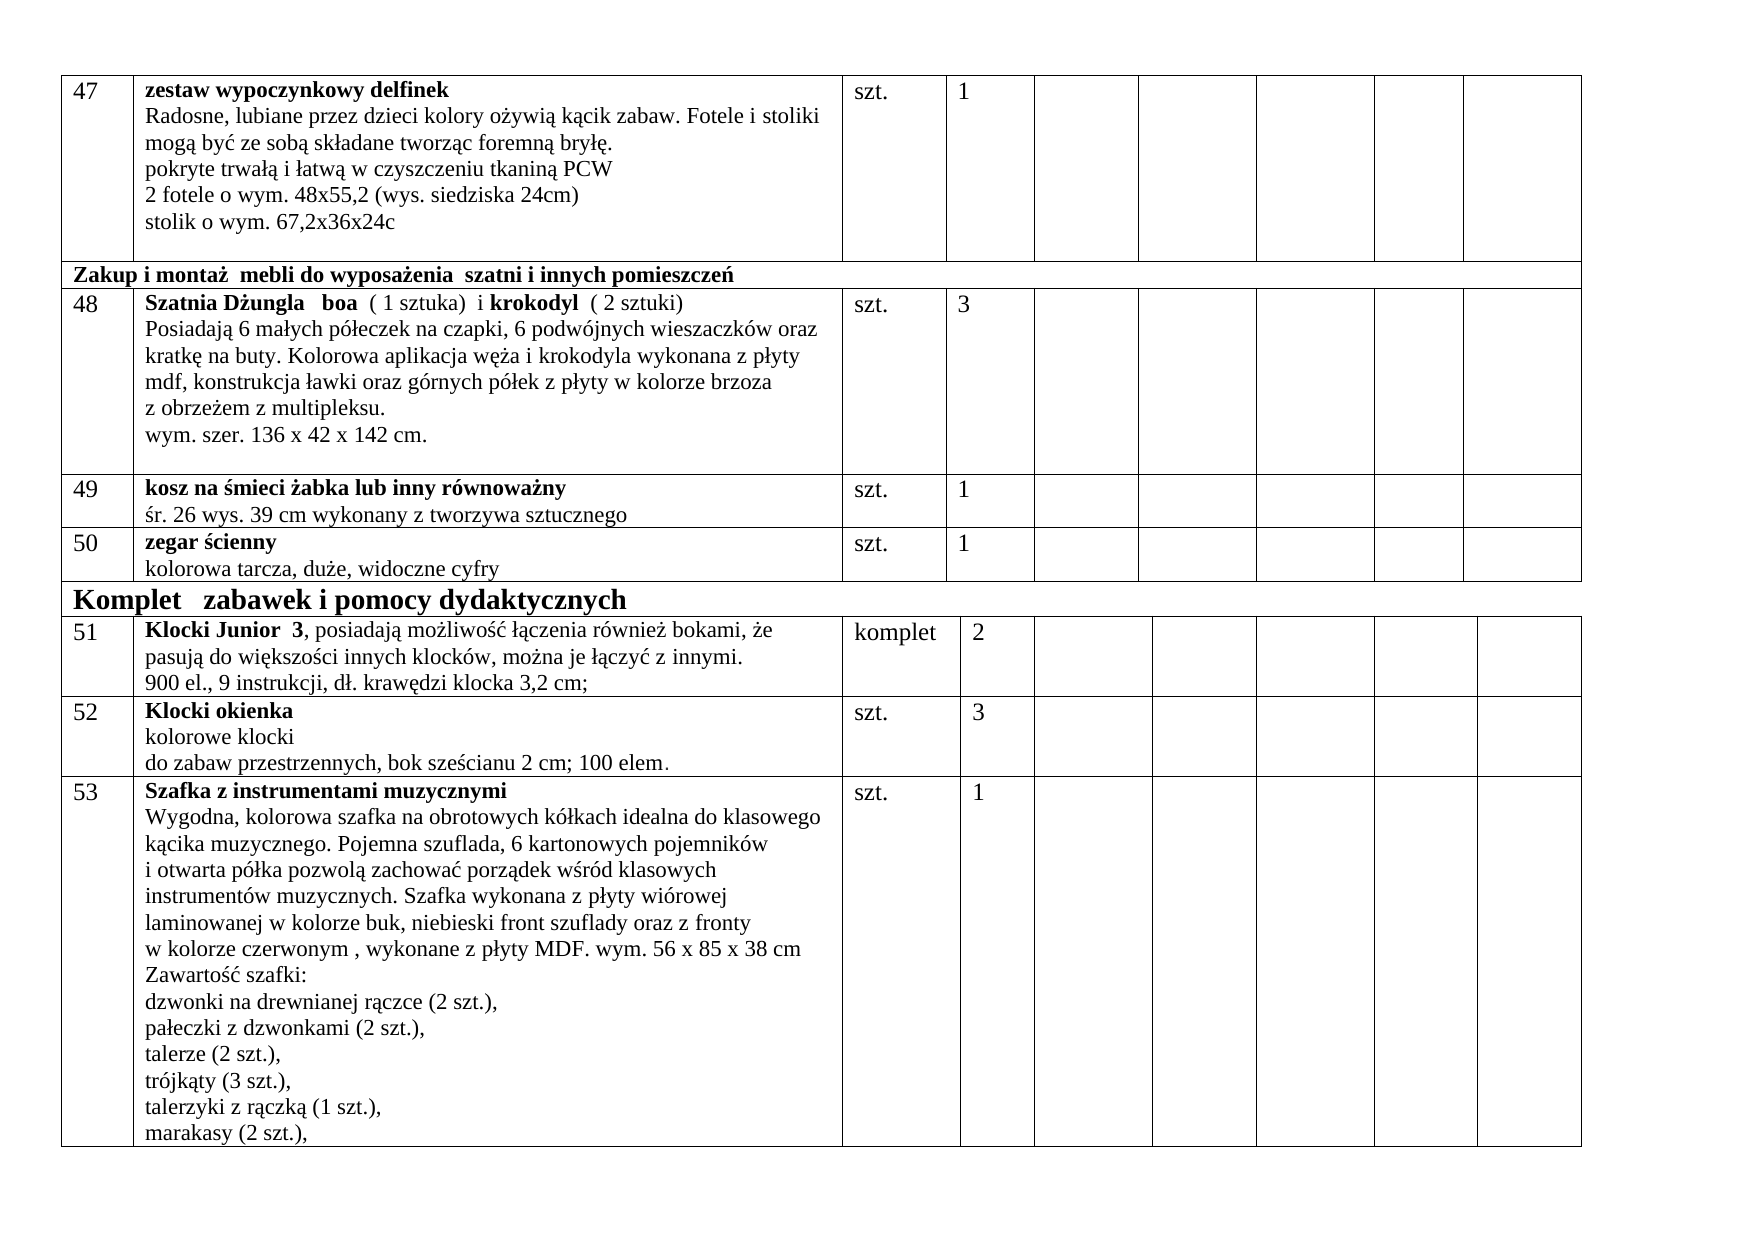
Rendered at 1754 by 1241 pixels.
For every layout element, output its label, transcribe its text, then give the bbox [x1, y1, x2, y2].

table_cell [1035, 777, 1152, 1146]
table_cell komplet [843, 617, 960, 696]
table_cell [1375, 475, 1463, 527]
table_cell szt. [843, 289, 946, 473]
table_cell 50 [62, 528, 133, 581]
table_cell Szatnia Dżungla boa ( 1 sztuka) i krokodyl ( 2 sztuki) Posiadają 6 małych półeczek na czapki, 6 podwójnych wieszaczków oraz kratkę na buty. Kolorowa aplikacja węża i krokodyla wykonana z płyty mdf, konstrukcja ławki oraz górnych półek z płyty w kolorze brzoza z obrzeżem z multipleksu. wym. szer. 136 x 42 x 142 cm. [134, 289, 842, 473]
table_cell 48 [62, 289, 133, 473]
table_cell [1464, 289, 1581, 473]
table_cell 52 [62, 697, 133, 776]
table_cell [1139, 289, 1256, 473]
table_cell [1257, 528, 1374, 581]
table_cell [1153, 697, 1256, 776]
table_cell 1 [961, 777, 1034, 1146]
table_cell 49 [62, 475, 133, 527]
table_cell [1139, 528, 1256, 581]
table_cell Klocki Junior 3, posiadają możliwość łączenia również bokami, że pasują do większości innych klocków, można je łączyć z innymi. 900 el., 9 instrukcji, dł. krawędzi klocka 3,2 cm; [134, 617, 842, 696]
table_cell [1153, 617, 1256, 696]
table_cell [1464, 475, 1581, 527]
table_cell [1153, 777, 1256, 1146]
table_cell [1375, 777, 1477, 1146]
table_cell 3 [947, 289, 1034, 473]
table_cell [134, 777, 842, 1146]
table_cell szt. [843, 76, 946, 261]
table_cell szt. [843, 697, 960, 776]
table_cell [1375, 528, 1463, 581]
table_cell szt. [843, 528, 946, 581]
table_cell [1035, 697, 1152, 776]
table_cell [1478, 617, 1581, 696]
table_cell [1035, 475, 1138, 527]
table_cell [1375, 697, 1477, 776]
table_cell [1478, 697, 1581, 776]
table_cell 51 [62, 617, 133, 696]
table_cell [1139, 475, 1256, 527]
table_cell [1139, 76, 1256, 261]
table_cell [1257, 617, 1374, 696]
table_cell 1 [947, 528, 1034, 581]
table_cell [1257, 697, 1374, 776]
table_cell 1 [947, 76, 1034, 261]
table_cell kosz na śmieci żabka lub inny równoważny śr. 26 wys. 39 cm wykonany z tworzywa sztucznego [134, 475, 842, 527]
table_cell [1257, 777, 1374, 1146]
table_cell 2 [961, 617, 1034, 696]
table_cell [1464, 76, 1581, 261]
table_cell 1 [947, 475, 1034, 527]
table_cell 47 [62, 76, 133, 261]
table_cell [1478, 777, 1581, 1146]
table_cell 53 [62, 777, 133, 1146]
table_cell [1464, 528, 1581, 581]
table_cell Klocki okienka kolorowe klocki do zabaw przestrzennych, bok sześcianu 2 cm; 100 elem. [134, 697, 842, 776]
table_cell [1375, 76, 1463, 261]
table_cell [1375, 617, 1477, 696]
table_cell [1035, 528, 1138, 581]
table_cell zegar ścienny kolorowa tarcza, duże, widoczne cyfry [134, 528, 842, 581]
table_cell szt. [843, 475, 946, 527]
table_cell [1257, 289, 1374, 473]
table_cell [1035, 617, 1152, 696]
table_cell [1257, 475, 1374, 527]
table_cell [1035, 76, 1138, 261]
table_cell Komplet zabawek i pomocy dydaktycznych [62, 582, 1581, 616]
table_cell [1035, 289, 1138, 473]
table_cell zestaw wypoczynkowy delfinek Radosne, lubiane przez dzieci kolory ożywią kącik zabaw. Fotele i stoliki mogą być ze sobą składane tworząc foremną bryłę. pokryte trwałą i łatwą w czyszczeniu tkaniną PCW 2 fotele o wym. 48x55,2 (wys. siedziska 24cm) stolik o wym. 67,2x36x24c [134, 76, 842, 261]
table_cell [1375, 289, 1463, 473]
table_cell 3 [961, 697, 1034, 776]
table_cell [1257, 76, 1374, 261]
table_cell Zakup i montaż mebli do wyposażenia szatni i innych pomieszczeń [62, 262, 1581, 288]
table_cell szt. [843, 777, 960, 1146]
